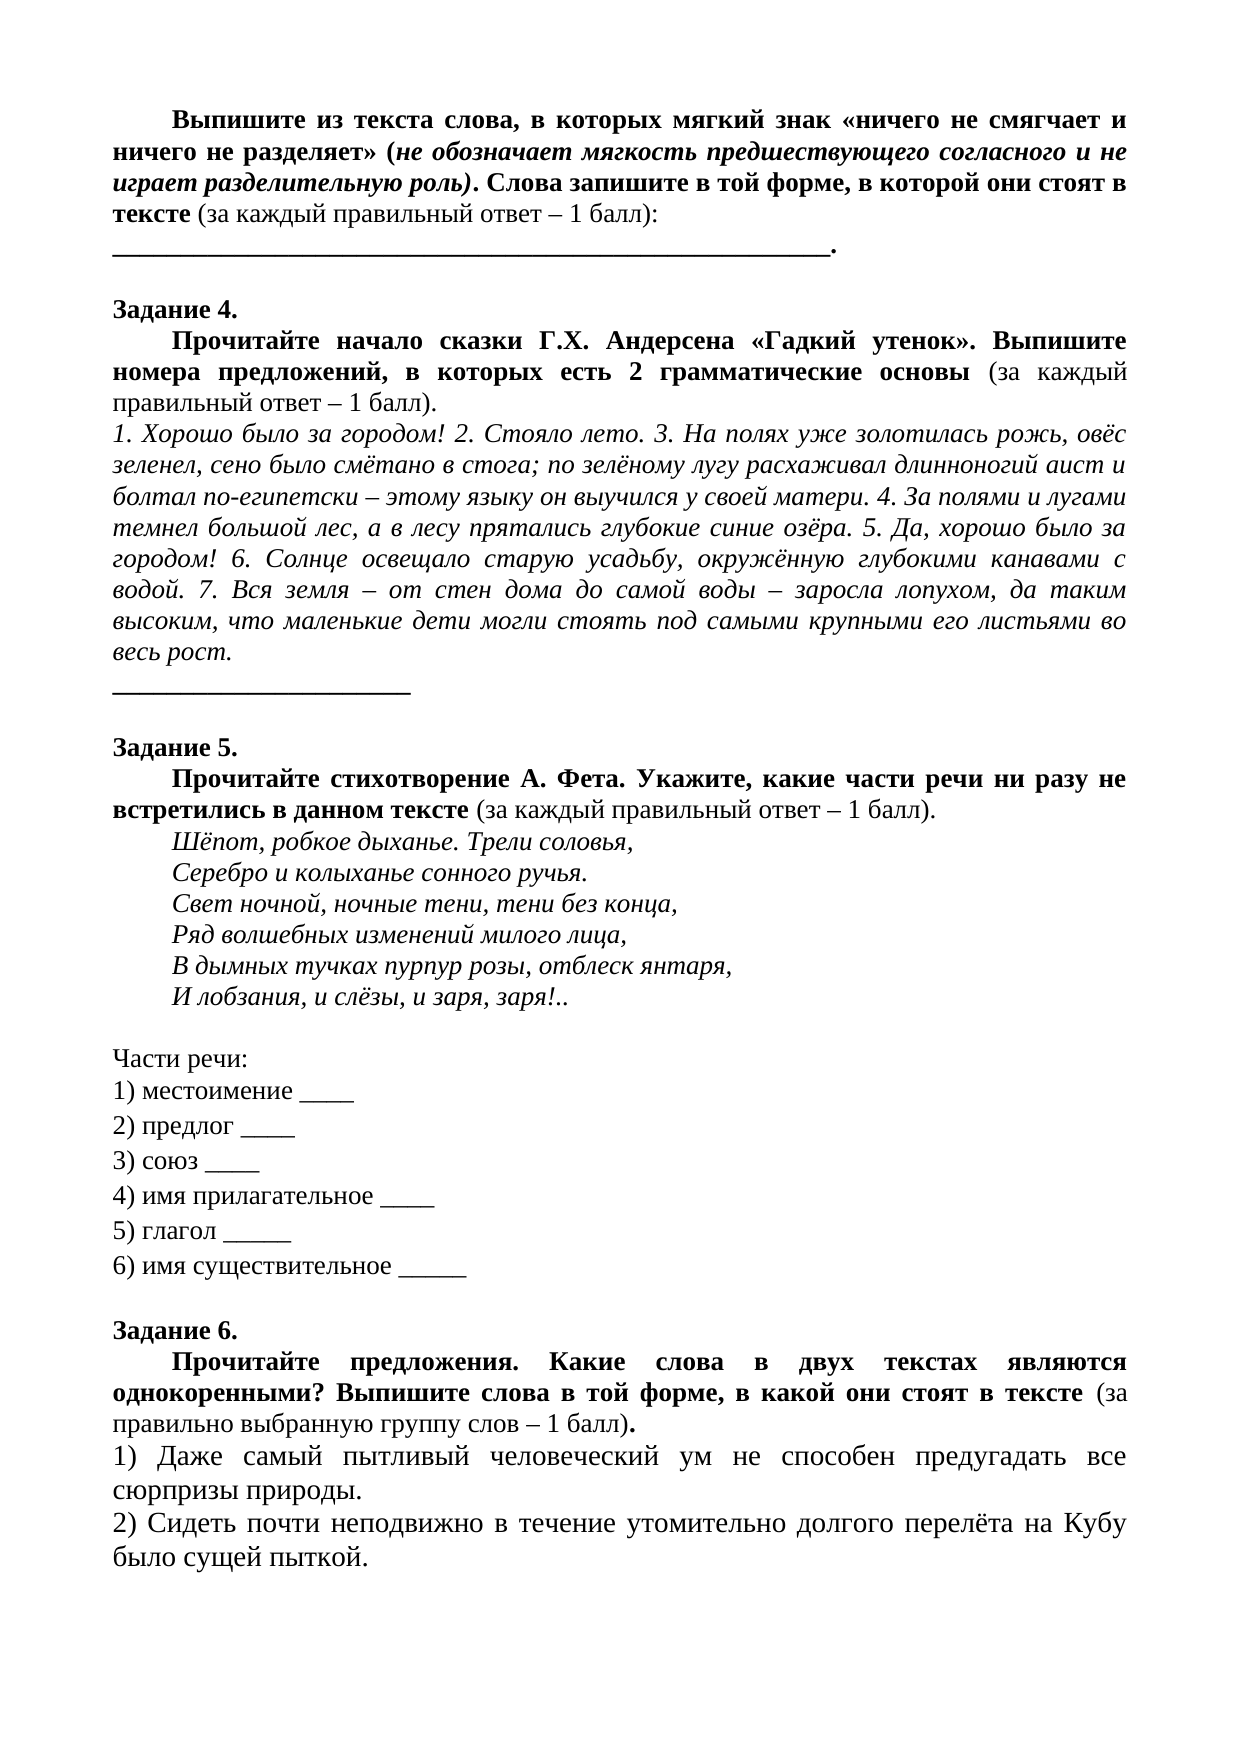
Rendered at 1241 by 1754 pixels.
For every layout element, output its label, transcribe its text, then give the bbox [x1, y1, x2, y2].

text 1) Даже самый пытливый человеческий ум не способен предугадать все сюрпризы природы. [112, 1438, 1128, 1506]
text 1) местоимение ____ [112, 1074, 1128, 1105]
text _____________________________________________________. [112, 228, 1128, 259]
text Задание 5. [112, 731, 1128, 762]
text 2) Сидеть почти неподвижно в течение утомительно долгого перелёта на Кубу было сущей пыткой. [112, 1506, 1128, 1573]
text Задание 4. [112, 293, 1128, 324]
text 6) имя существительное _____ [112, 1249, 1128, 1280]
text 1. Хорошо было за городом! 2. Стояло лето. 3. На полях уже золотилась рожь, овёс зеленел, сено было смётано в стога; по зелёному лугу расхаживал длинноногий аист и болтал по-египетски – этому языку он выучился у своей матери. 4. За полями и лугами темнел большой лес, а в лесу прятались глубокие синие озёра. 5. Да, хорошо было за городом! 6. Солнце освещало старую усадьбу, окружённую глубокими канавами с водой. 7. Вся земля – от стен дома до самой воды – заросла лопухом, да таким высоким, что маленькие дети могли стоять под самыми крупными его листьями во весь рост. [112, 417, 1128, 666]
text Прочитайте предложения. Какие слова в двух текстах являются однокоренными? Выпишите слова в той форме, в какой они стоят в тексте (за правильно выбранную группу слов – 1 балл). [112, 1345, 1128, 1438]
text Свет ночной, ночные тени, тени без конца, [112, 887, 1128, 918]
text 3) союз ____ [112, 1144, 1128, 1175]
text Задание 6. [112, 1314, 1128, 1345]
text Прочитайте начало сказки Г.Х. Андерсена «Гадкий утенок». Выпишите номера предложений, в которых есть 2 грамматические основы (за каждый правильный ответ – 1 балл). [112, 324, 1128, 417]
text Части речи: [112, 1043, 1128, 1074]
text В дымных тучках пурпур розы, отблеск янтаря, [112, 949, 1128, 980]
text Выпишите из текста слова, в которых мягкий знак «ничего не смягчает и ничего не разделяет» (не обозначает мягкость предшествующего согласного и не играет разделительную роль). Слова запишите в той форме, в которой они стоят в тексте (за каждый правильный ответ – 1 балл): [112, 103, 1128, 228]
text ______________________ [112, 666, 1128, 698]
text Серебро и колыханье сонного ручья. [112, 856, 1128, 887]
text 2) предлог ____ [112, 1109, 1128, 1140]
text 4) имя прилагательное ____ [112, 1179, 1128, 1210]
text Шёпот, робкое дыханье. Трели соловья, [112, 824, 1128, 856]
text Ряд волшебных изменений милого лица, [112, 918, 1128, 949]
text Прочитайте стихотворение А. Фета. Укажите, какие части речи ни разу не встретились в данном тексте (за каждый правильный ответ – 1 балл). [112, 762, 1128, 824]
text И лобзания, и слёзы, и заря, заря!.. [112, 980, 1128, 1011]
text 5) глагол _____ [112, 1214, 1128, 1245]
